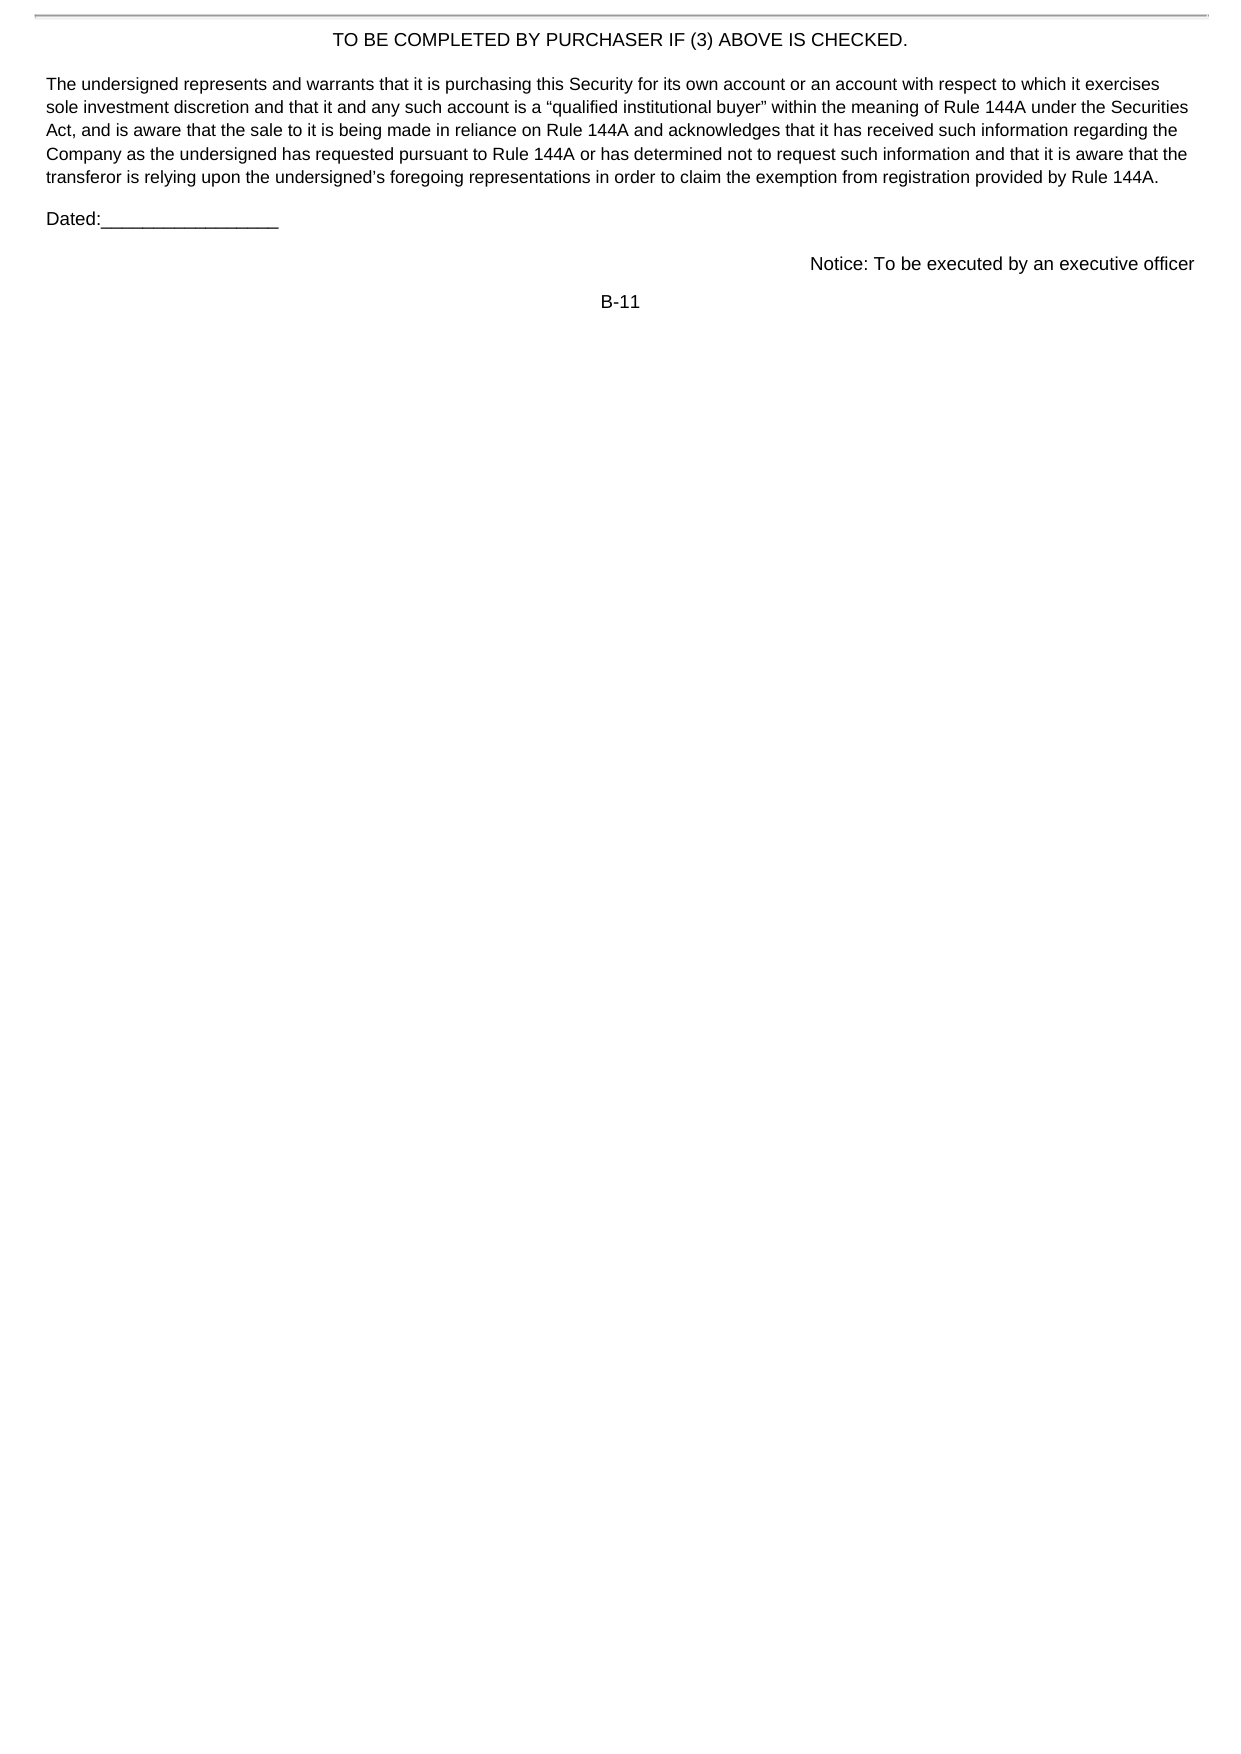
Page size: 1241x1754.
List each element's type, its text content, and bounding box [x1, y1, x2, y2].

text Notice: To be executed by an executive officer [46, 253, 1194, 274]
text Dated:_________________ [46, 208, 1194, 229]
text TO BE COMPLETED BY PURCHASER IF (3) ABOVE IS CHECKED. [46, 28, 1194, 50]
text The undersigned represents and warrants that it is purchasing this Security for its own account or an account with respect to which it exercises sole investment discretion and that it and any such account is a “qualified institutional buyer” within the meaning of Rule 144A under the Securities Act, and is aware that the sale to it is being made in reliance on Rule 144A and acknowledges that it has received such information regarding the Company as the undersigned has requested pursuant to Rule 144A or has determined not to request such information and that it is aware that the transferor is relying upon the undersigned’s foregoing representations in order to claim the exemption from registration provided by Rule 144A. [46, 73, 1190, 187]
picture [32, 14, 1209, 21]
text B-11 [46, 291, 1194, 313]
